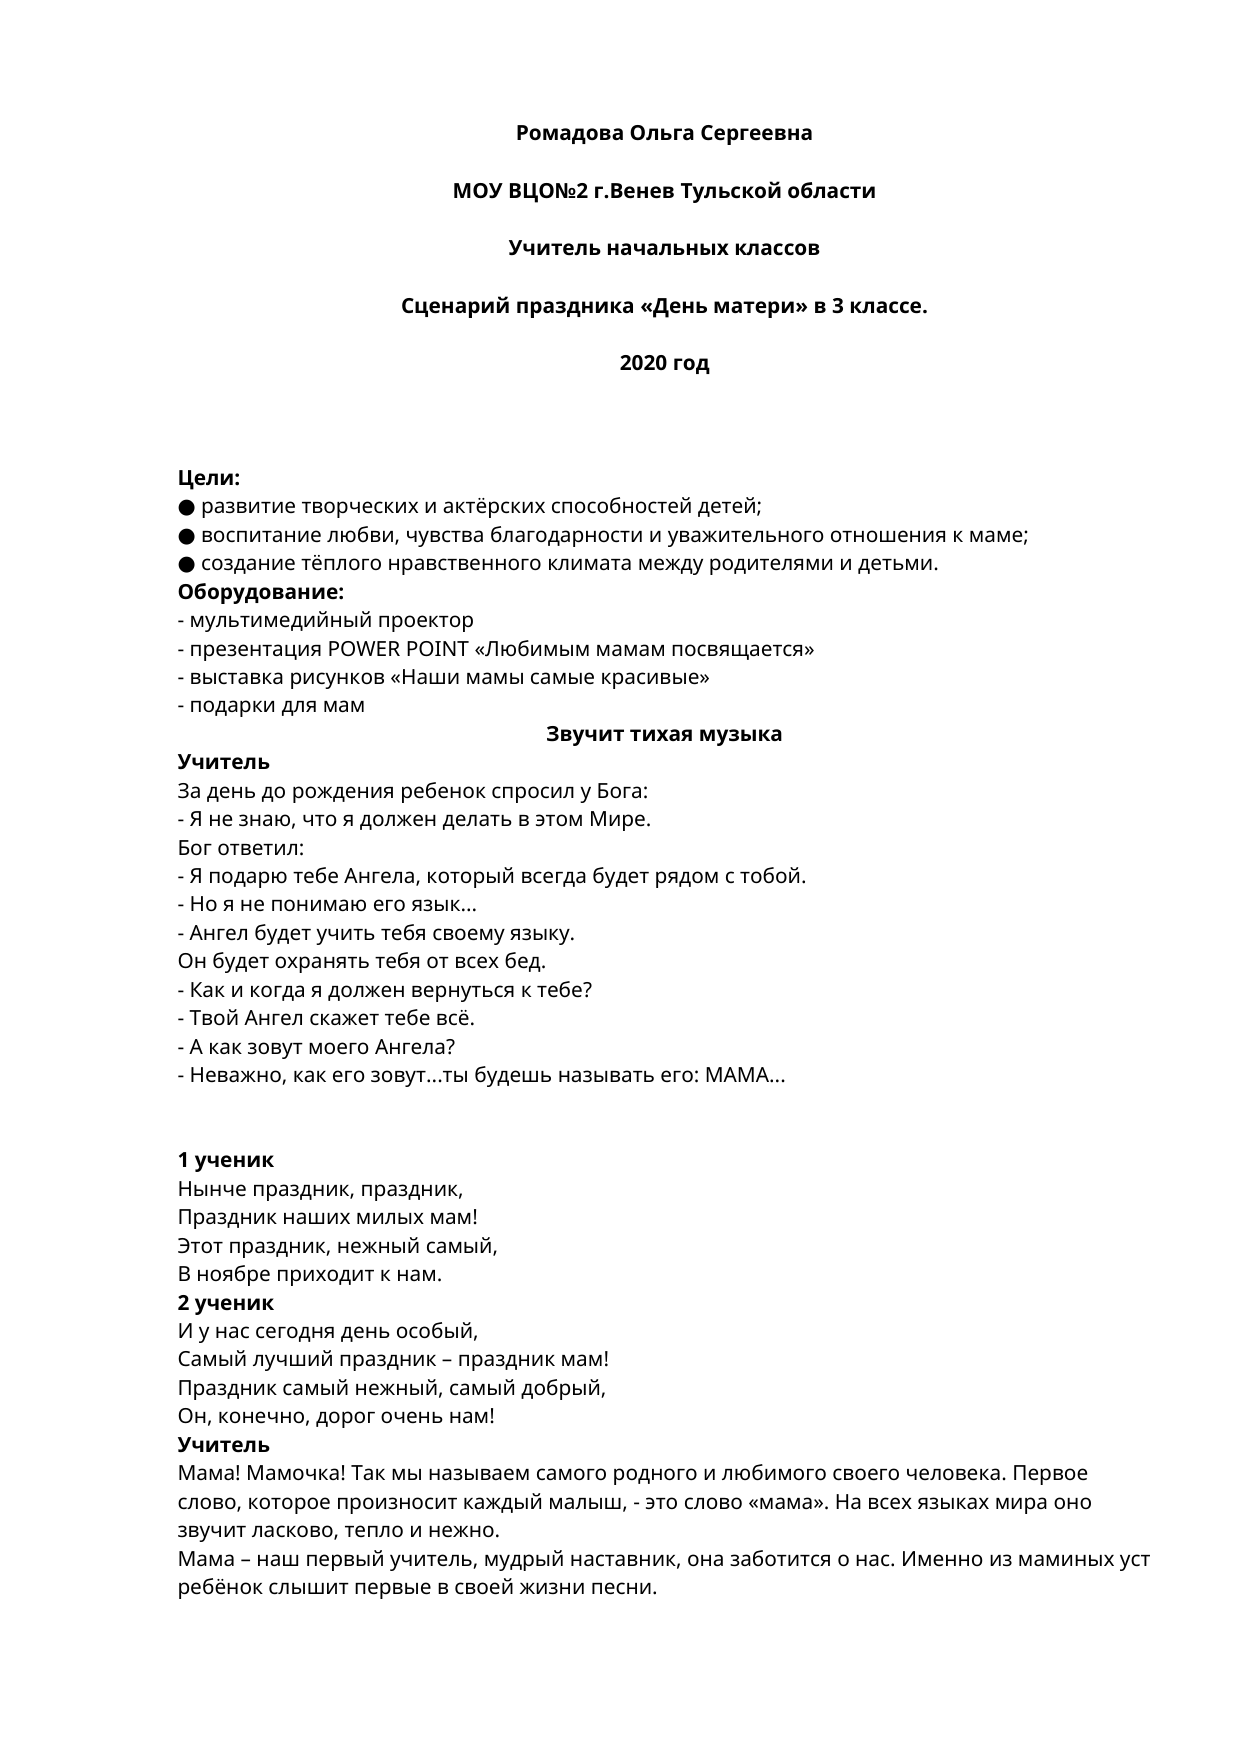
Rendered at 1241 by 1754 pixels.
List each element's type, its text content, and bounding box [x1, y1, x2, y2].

text Учитель [177, 1430, 1152, 1458]
text Этот праздник, нежный самый, [177, 1231, 1152, 1259]
text 1 ученик [177, 1146, 1152, 1174]
text - Я не знаю, что я должен делать в этом Мире. [177, 804, 1152, 833]
text И у нас сегодня день особый, [177, 1316, 1152, 1344]
text - А как зовут моего Ангела? [177, 1032, 1152, 1060]
text Звучит тихая музыка [177, 719, 1152, 747]
text Сценарий праздника «День матери» в 3 классе. [177, 291, 1152, 319]
text Праздник самый нежный, самый добрый, [177, 1373, 1152, 1401]
text В ноябре приходит к нам. [177, 1259, 1152, 1288]
text Нынче праздник, праздник, [177, 1174, 1152, 1202]
text - Неважно, как его зовут...ты будешь называть его: MAMA... [177, 1060, 1152, 1089]
text Оборудование: [177, 577, 1152, 605]
text - Как и когда я должен вернуться к тебе? [177, 975, 1152, 1003]
text - выставка рисунков «Наши мамы самые красивые» [177, 662, 1152, 691]
text 2020 год [177, 348, 1152, 377]
text - Я подарю тебе Ангела, который всегда будет рядом с тобой. [177, 861, 1152, 889]
text Бог ответил: [177, 833, 1152, 861]
text Праздник наших милых мам! [177, 1202, 1152, 1231]
text Мама – наш первый учитель, мудрый наставник, она заботится о нас. Именно из маминых уст ребёнок слышит первые в своей жизни песни. [177, 1544, 1152, 1601]
text - Ангел будет учить тебя своему языку. [177, 918, 1152, 946]
text Ромадова Ольга Сергеевна [177, 118, 1152, 147]
text Самый лучший праздник – праздник мам! [177, 1344, 1152, 1373]
text - мультимедийный проектор [177, 605, 1152, 634]
text Он, конечно, дорог очень нам! [177, 1401, 1152, 1430]
text - подарки для мам [177, 691, 1152, 719]
text - Но я не понимаю его язык... [177, 889, 1152, 918]
text Учитель [177, 747, 1152, 776]
text 2 ученик [177, 1288, 1152, 1316]
text ● развитие творческих и актёрских способностей детей; [177, 491, 1152, 520]
text За день до рождения ребенок спросил у Бога: [177, 776, 1152, 804]
text Учитель начальных классов [177, 233, 1152, 262]
text ● воспитание любви, чувства благодарности и уважительного отношения к маме; [177, 520, 1152, 548]
text - Твой Ангел скажет тебе всё. [177, 1003, 1152, 1032]
text ● создание тёплого нравственного климата между родителями и детьми. [177, 548, 1152, 577]
text Цели: [177, 463, 1152, 491]
text Он будет охранять тебя от всех бед. [177, 946, 1152, 975]
text - презентация POWER POINT «Любимым мамам посвящается» [177, 634, 1152, 662]
text Мама! Мамочка! Так мы называем самого родного и любимого своего человека. Первое слово, которое произносит каждый малыш, - это слово «мама». На всех языках мира оно звучит ласково, тепло и нежно. [177, 1458, 1152, 1544]
text МОУ ВЦО№2 г.Венев Тульской области [177, 176, 1152, 204]
